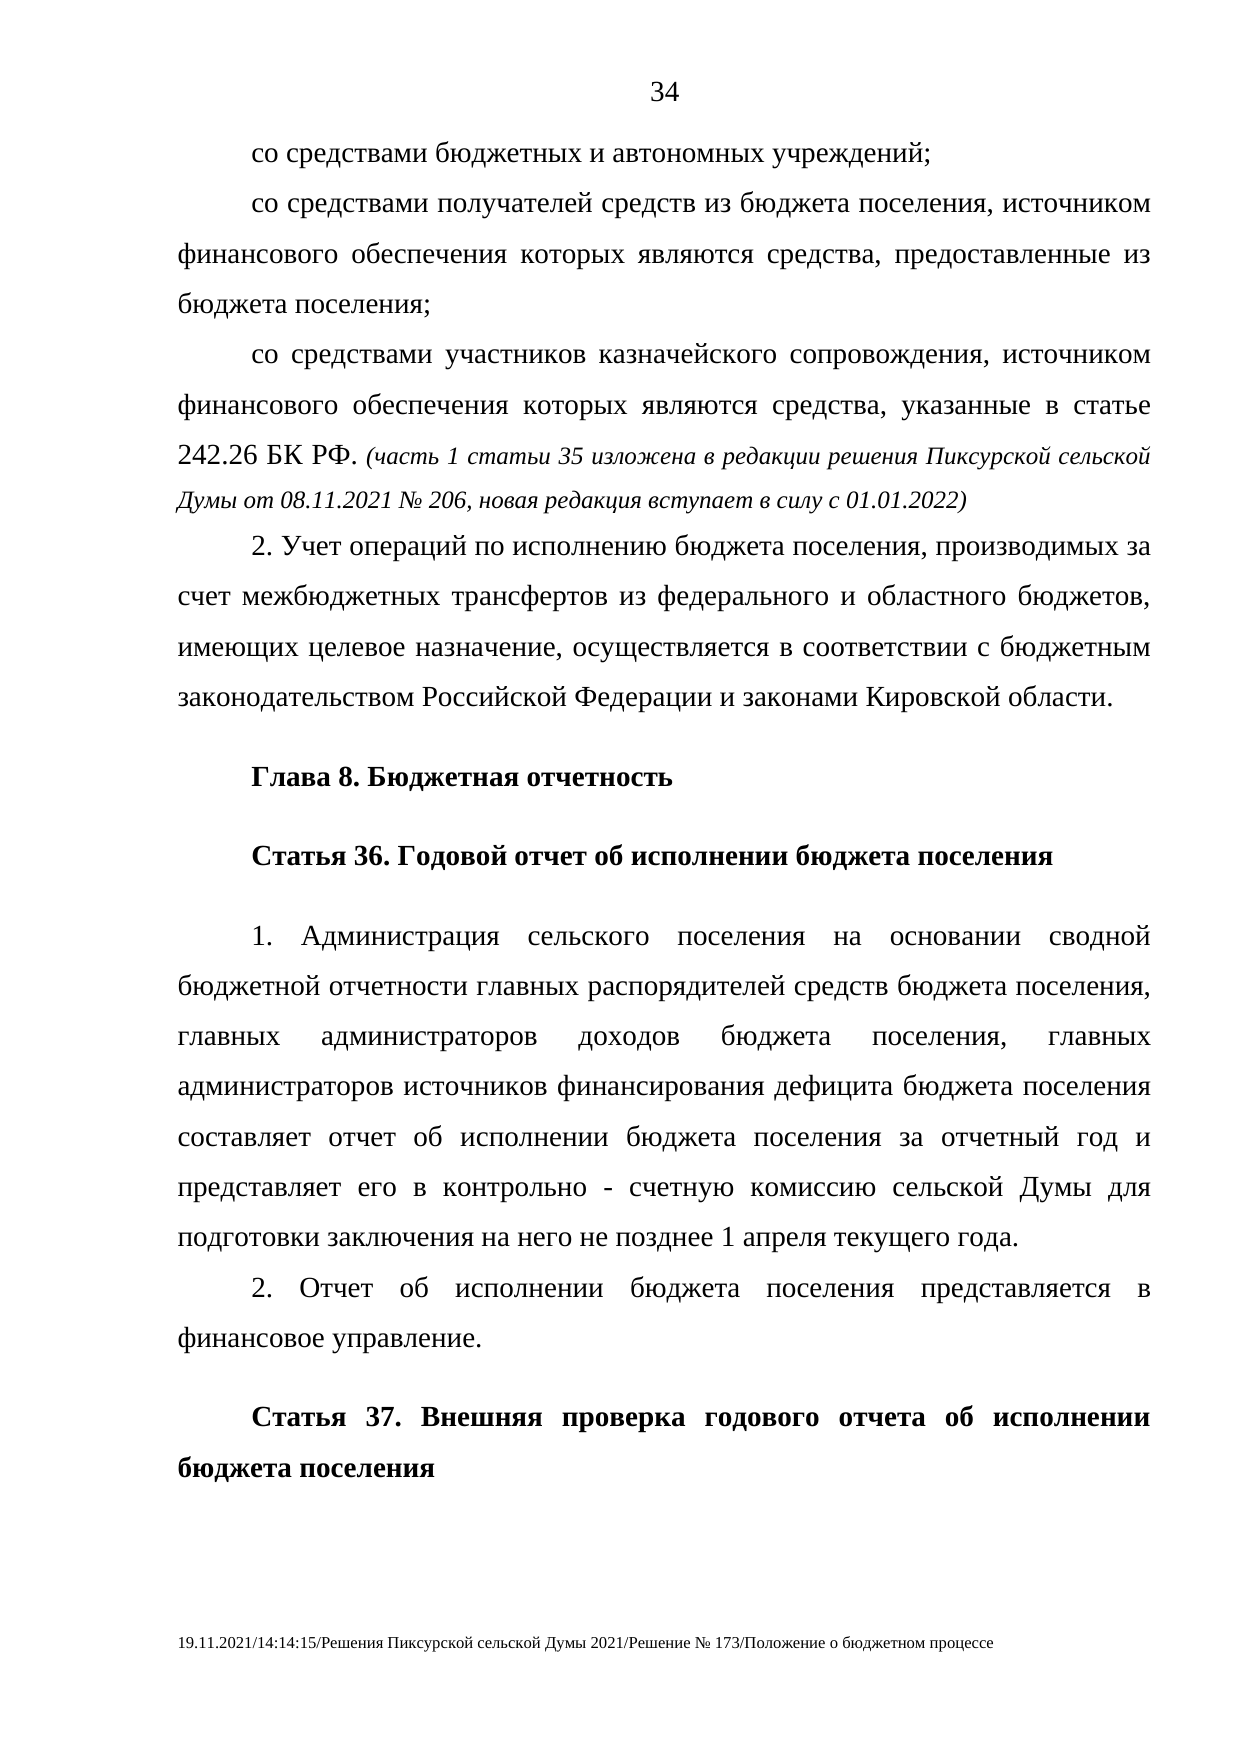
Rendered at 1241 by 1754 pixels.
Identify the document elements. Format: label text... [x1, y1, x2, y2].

text со средствами получателей средств из бюджета поселения, источником финансового обеспечения которых являются средства, предоставленные из бюджета поселения; [177, 186, 1152, 320]
text Статья 37. Внешняя проверка годового отчета об исполнении бюджета поселения [177, 1399, 1152, 1483]
text 2. Учет операций по исполнению бюджета поселения, производимых за счет межбюджетных трансфертов из федерального и областного бюджетов, имеющих целевое назначение, осуществляется в соответствии с бюджетным законодательством Российской Федерации и законами Кировской области. [177, 528, 1152, 713]
text Глава 8. Бюджетная отчетность [177, 759, 1152, 792]
text 1. Администрация сельского поселения на основании сводной бюджетной отчетности главных распорядителей средств бюджета поселения, главных администраторов доходов бюджета поселения, главных администраторов источников финансирования дефицита бюджета поселения составляет отчет об исполнении бюджета поселения за отчетный год и представляет его в контрольно - счетную комиссию сельской Думы для подготовки заключения на него не позднее 1 апреля текущего года. [177, 918, 1152, 1253]
text 2. Отчет об исполнении бюджета поселения представляется в финансовое управление. [177, 1270, 1152, 1354]
text со средствами бюджетных и автономных учреждений; [177, 135, 1152, 169]
text со средствами участников казначейского сопровождения, источником финансового обеспечения которых являются средства, указанные в статье 242.26 БК РФ. (часть 1 статьи 35 изложена в редакции решения Пиксурской сельской Думы от 08.11.2021 № 206, новая редакция вступает в силу с 01.01.2022) [177, 337, 1152, 514]
text Статья 36. Годовой отчет об исполнении бюджета поселения [177, 838, 1152, 872]
